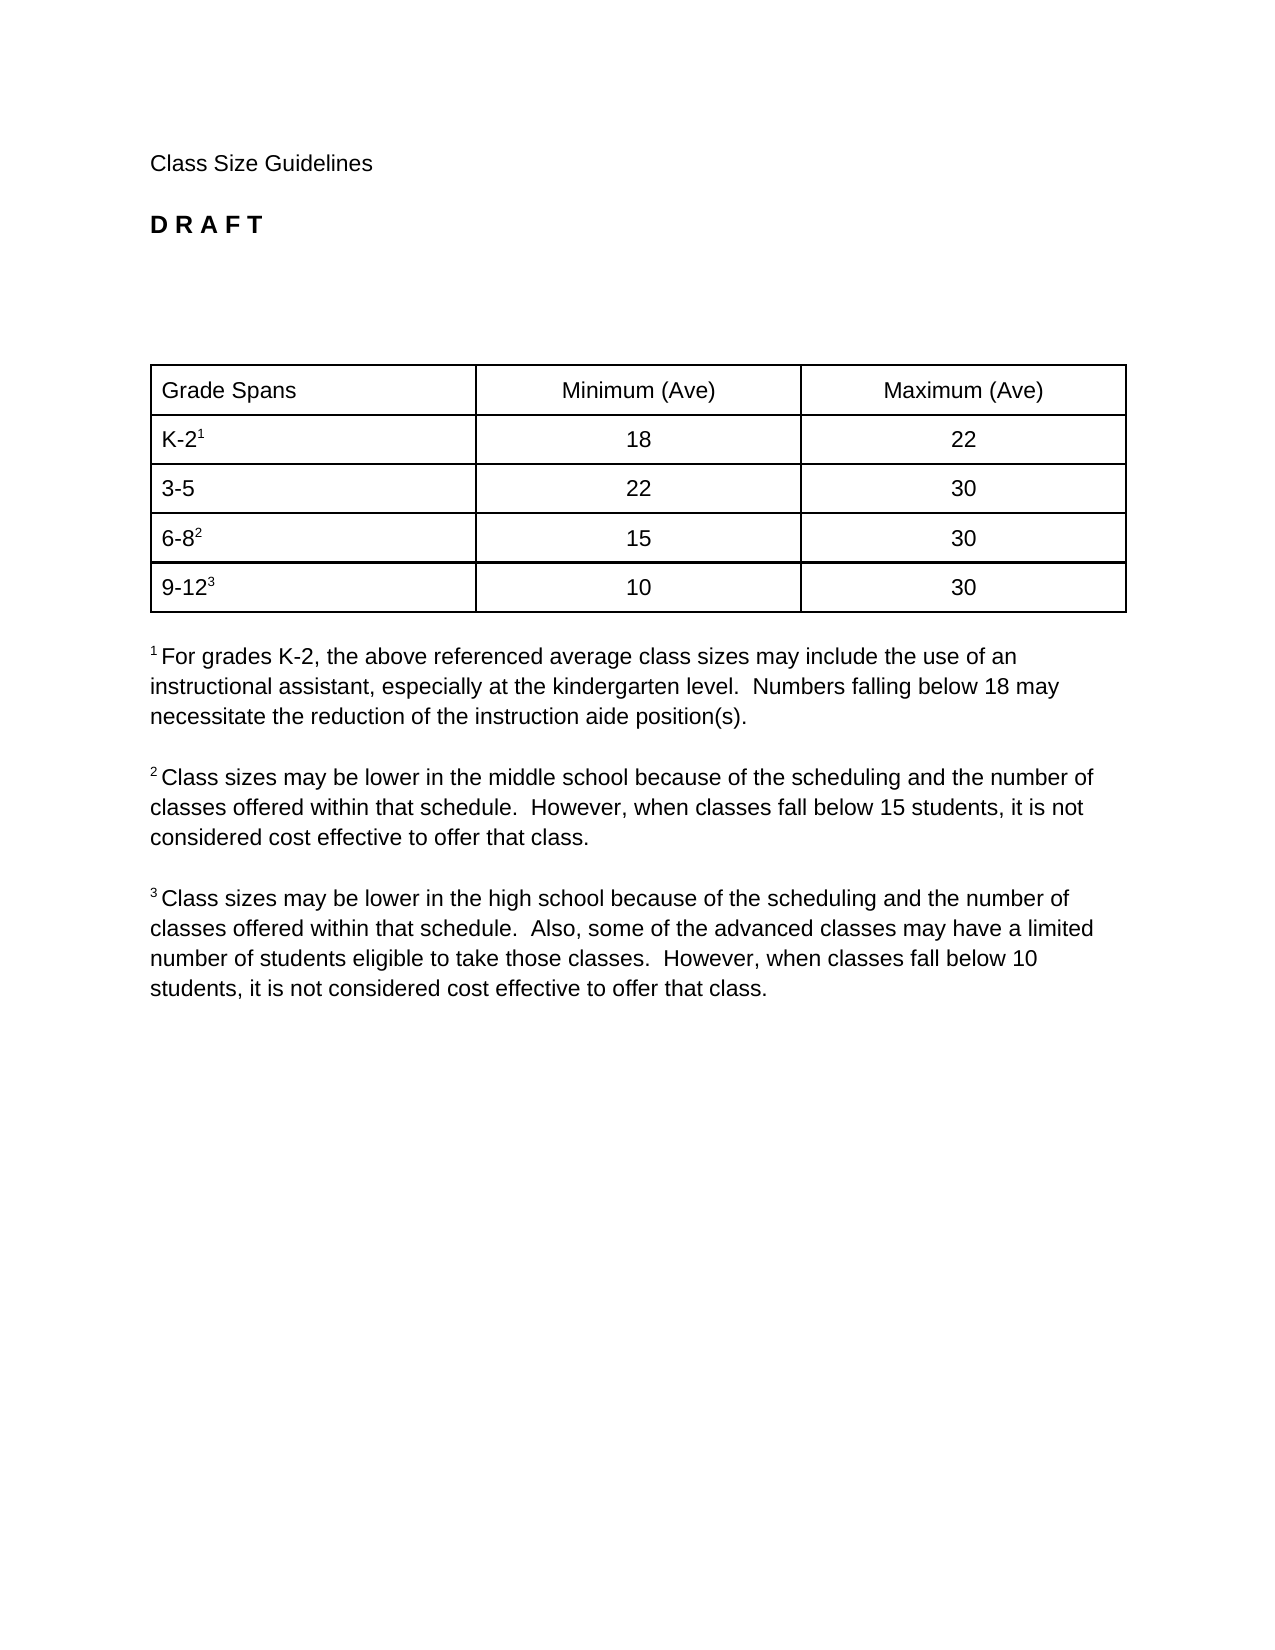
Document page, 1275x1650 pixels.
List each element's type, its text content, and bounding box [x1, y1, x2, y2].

table_cell 30 [802, 564, 1125, 611]
table_cell 15 [477, 514, 800, 561]
table_cell 22 [802, 416, 1125, 463]
table_cell 9-123 [152, 564, 475, 611]
table_header Maximum (Ave) [802, 366, 1125, 413]
table_cell K-21 [152, 416, 475, 463]
table_cell 10 [477, 564, 800, 611]
table_header Grade Spans [152, 366, 475, 413]
text 3 Class sizes may be lower in the high school because of the scheduling and the number of classes offered within that schedule. Also, some of the advanced classes may have a limited number of students eligible to take those classes. However, when classes fall below 10 students, it is not considered cost effective to offer that class. [150, 884, 1125, 1002]
text D R A F T [150, 210, 1125, 239]
table_cell 6-82 [152, 514, 475, 561]
text 1 For grades K-2, the above referenced average class sizes may include the use of an instructional assistant, especially at the kindergarten level. Numbers falling below 18 may necessitate the reduction of the instruction aide position(s). [150, 643, 1125, 730]
table_cell 3-5 [152, 465, 475, 512]
table_cell 30 [802, 514, 1125, 561]
table_cell 30 [802, 465, 1125, 512]
table_header Minimum (Ave) [477, 366, 800, 413]
table_cell 22 [477, 465, 800, 512]
table_cell 18 [477, 416, 800, 463]
text Class Size Guidelines [150, 150, 1125, 176]
text 2 Class sizes may be lower in the middle school because of the scheduling and the number of classes offered within that schedule. However, when classes fall below 15 students, it is not considered cost effective to offer that class. [150, 764, 1125, 851]
